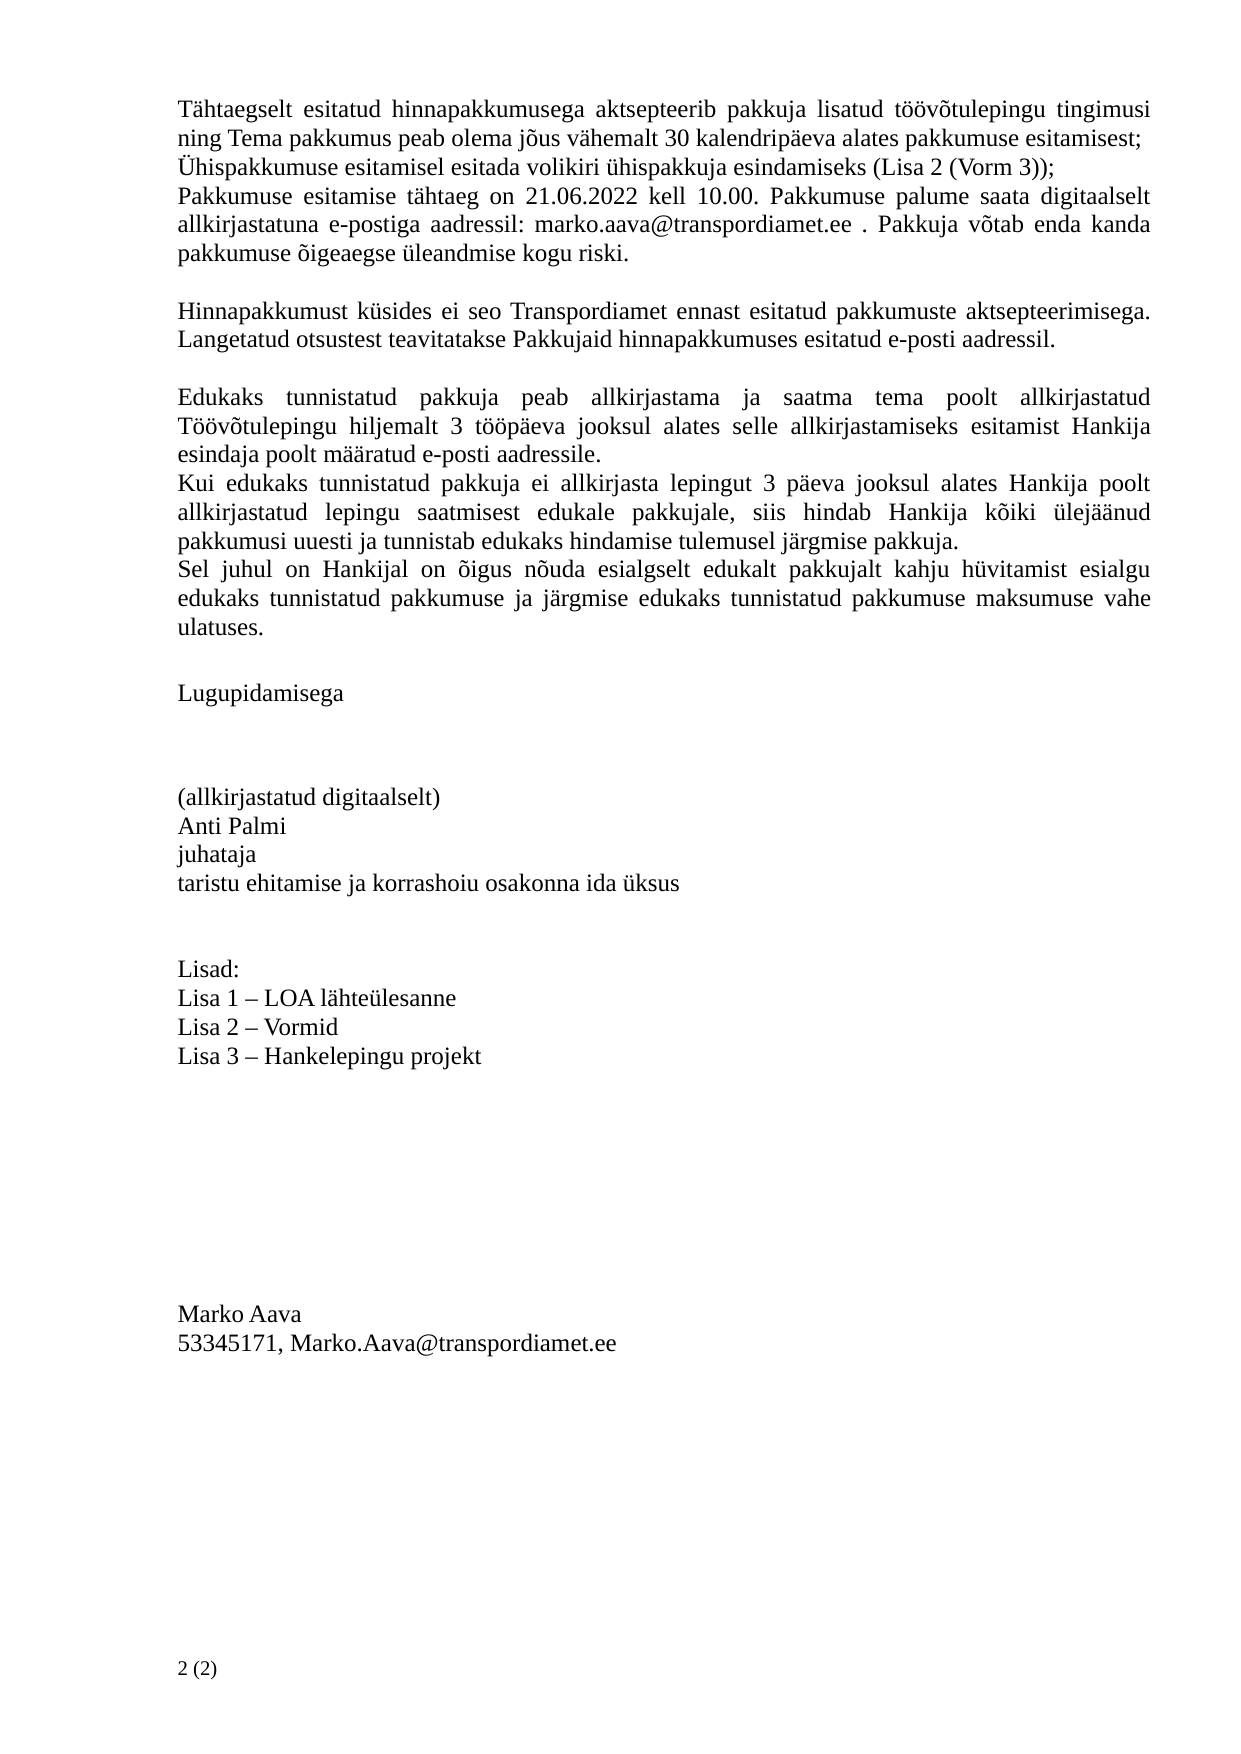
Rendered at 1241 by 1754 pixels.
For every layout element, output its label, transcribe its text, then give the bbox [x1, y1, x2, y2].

text Lisad: [177, 954, 1152, 983]
text (allkirjastatud digitaalselt) [177, 782, 1152, 811]
text Pakkumuse esitamise tähtaeg on 21.06.2022 kell 10.00. Pakkumuse palume saata digitaalselt allkirjastatuna e-postiga aadressil: marko.aava@transpordiamet.ee . Pakkuja võtab enda kanda pakkumuse õigeaegse üleandmise kogu riski. [177, 181, 1152, 267]
text Ühispakkumuse esitamisel esitada volikiri ühispakkuja esindamiseks (Lisa 2 (Vorm 3)); [177, 152, 1152, 181]
text Sel juhul on Hankijal on õigus nõuda esialgselt edukalt pakkujalt kahju hüvitamist esialgu edukaks tunnistatud pakkumuse ja järgmise edukaks tunnistatud pakkumuse maksumuse vahe ulatuses. [177, 554, 1152, 641]
text Lisa 2 – Vormid [177, 1012, 1152, 1041]
text Lisa 1 – LOA lähteülesanne [177, 983, 1152, 1012]
text Edukaks tunnistatud pakkuja peab allkirjastama ja saatma tema poolt allkirjastatud Töövõtulepingu hiljemalt 3 tööpäeva jooksul alates selle allkirjastamiseks esitamist Hankija esindaja poolt määratud e-posti aadressile. [177, 382, 1152, 468]
text Hinnapakkumust küsides ei seo Transpordiamet ennast esitatud pakkumuste aktsepteerimisega. Langetatud otsustest teavitatakse Pakkujaid hinnapakkumuses esitatud e-posti aadressil. [177, 296, 1152, 353]
text Anti Palmi [177, 811, 1152, 839]
text juhataja [177, 839, 1152, 868]
text Tähtaegselt esitatud hinnapakkumusega aktsepteerib pakkuja lisatud töövõtulepingu tingimusi ning Tema pakkumus peab olema jõus vähemalt 30 kalendripäeva alates pakkumuse esitamisest; [177, 94, 1152, 152]
text taristu ehitamise ja korrashoiu osakonna ida üksus [177, 868, 1152, 897]
text Marko Aava [177, 1299, 1152, 1328]
text Kui edukaks tunnistatud pakkuja ei allkirjasta lepingut 3 päeva jooksul alates Hankija poolt allkirjastatud lepingu saatmisest edukale pakkujale, siis hindab Hankija kõiki ülejäänud pakkumusi uuesti ja tunnistab edukaks hindamise tulemusel järgmise pakkuja. [177, 468, 1152, 554]
text Lisa 3 – Hankelepingu projekt [177, 1041, 1152, 1069]
text Lugupidamisega [177, 678, 1152, 707]
text 53345171, Marko.Aava@transpordiamet.ee [177, 1328, 1152, 1357]
